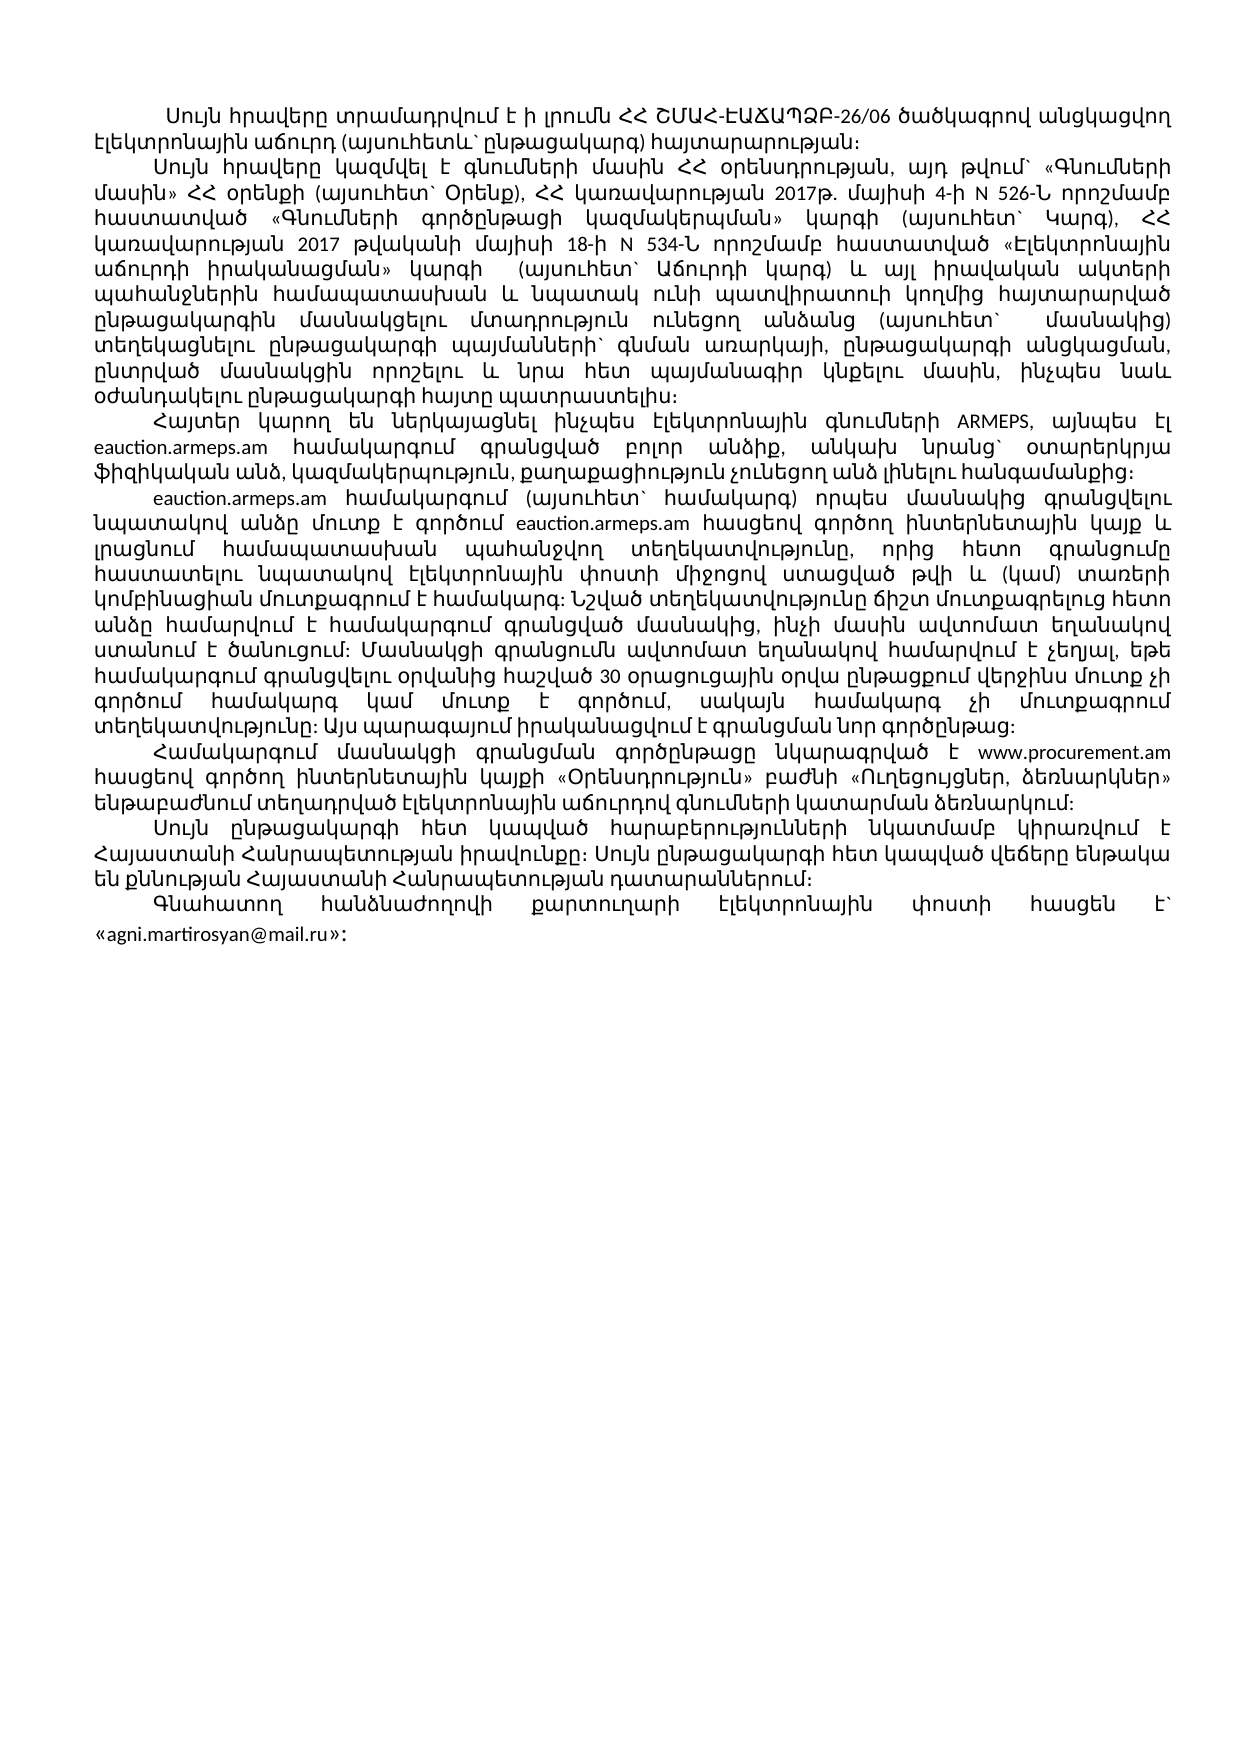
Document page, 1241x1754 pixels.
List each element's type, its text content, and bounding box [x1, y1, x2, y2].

text Գնահատող հանձնաժողովի քարտուղարի էլեկտրոնային փոստի հասցեն է` «agni.martirosyan@mail.ru»: [94, 892, 1171, 948]
text Հայտեր կարող են ներկայացնել ինչպես էլեկտրոնային գնումների ARMEPS, այնպես էլ eauction.armeps.am համակարգում գրանցված բոլոր անձիք, անկախ նրանց` օտարերկրյա ֆիզիկական անձ, կազմակերպություն, քաղաքացիություն չունեցող անձ լինելու հանգամանքից։ [94, 409, 1171, 485]
text eauction.armeps.am համակարգում (այսուհետ` համակարգ) որպես մասնակից գրանցվելու նպատակով անձը մուտք է գործում eauction.armeps.am հասցեով գործող ինտերնետային կայք և լրացնում համապատասխան պահանջվող տեղեկատվությունը, որից հետո գրանցումը հաստատելու նպատակով էլեկտրոնային փոստի միջոցով ստացված թվի և (կամ) տառերի կոմբինացիան մուտքագրում է համակարգ: Նշված տեղեկատվությունը ճիշտ մուտքագրելուց հետո անձը համարվում է համակարգում գրանցված մասնակից, ինչի մասին ավտոմատ եղանակով ստանում է ծանուցում: Մասնակցի գրանցումն ավտոմատ եղանակով համարվում է չեղյալ, եթե համակարգում գրանցվելու օրվանից հաշված 30 օրացուցային օրվա ընթացքում վերջինս մուտք չի գործում համակարգ կամ մուտք է գործում, սակայն համակարգ չի մուտքագրում տեղեկատվությունը: Այս պարագայում իրականացվում է գրանցման նոր գործընթաց: [94, 485, 1171, 739]
text Սույն հրավերը տրամադրվում է ի լրումն ՀՀ ՇՄԱՀ-ԷԱՃԱՊՁԲ-26/06 ծածկագրով անցկացվող էլեկտրոնային աճուրդ (այսուհետև` ընթացակարգ) հայտարարության։ [94, 104, 1171, 154]
text Սույն ընթացակարգի հետ կապված հարաբերությունների նկատմամբ կիրառվում է Հայաստանի Հանրապետության իրավունքը։ Սույն ընթացակարգի հետ կապված վեճերը ենթակա են քննության Հայաստանի Հանրապետության դատարաններում։ [94, 815, 1171, 892]
text Համակարգում մասնակցի գրանցման գործընթացը նկարագրված է www.procurement.am հասցեով գործող ինտերնետային կայքի «Օրենսդրություն» բաժնի «Ուղեցույցներ, ձեռնարկներ» ենթաբաժնում տեղադրված էլեկտրոնային աճուրդով գնումների կատարման ձեռնարկում: [94, 739, 1171, 815]
text Սույն հրավերը կազմվել է գնումների մասին ՀՀ օրենսդրության, այդ թվում` «Գնումների մասին» ՀՀ օրենքի (այսուհետ` Օրենք), ՀՀ կառավարության 2017թ. մայիսի 4-ի N 526-Ն որոշմամբ հաստատված «Գնումների գործընթացի կազմակերպման» կարգի (այսուհետ` Կարգ), ՀՀ կառավարության 2017 թվականի մայիսի 18-ի N 534-Ն որոշմամբ հաստատված «Էլեկտրոնային աճուրդի իրականացման» կարգի (այսուհետ` Աճուրդի կարգ) և այլ իրավական ակտերի պահանջներին համապատասխան և նպատակ ունի պատվիրատուի կողմից հայտարարված ընթացակարգին մասնակցելու մտադրություն ունեցող անձանց (այսուհետ` մասնակից) տեղեկացնելու ընթացակարգի պայմանների` գնման առարկայի, ընթացակարգի անցկացման, ընտրված մասնակցին որոշելու և նրա հետ պայմանագիր կնքելու մասին, ինչպես նաև օժանդակելու ընթացակարգի հայտը պատրաստելիս։ [94, 154, 1171, 409]
